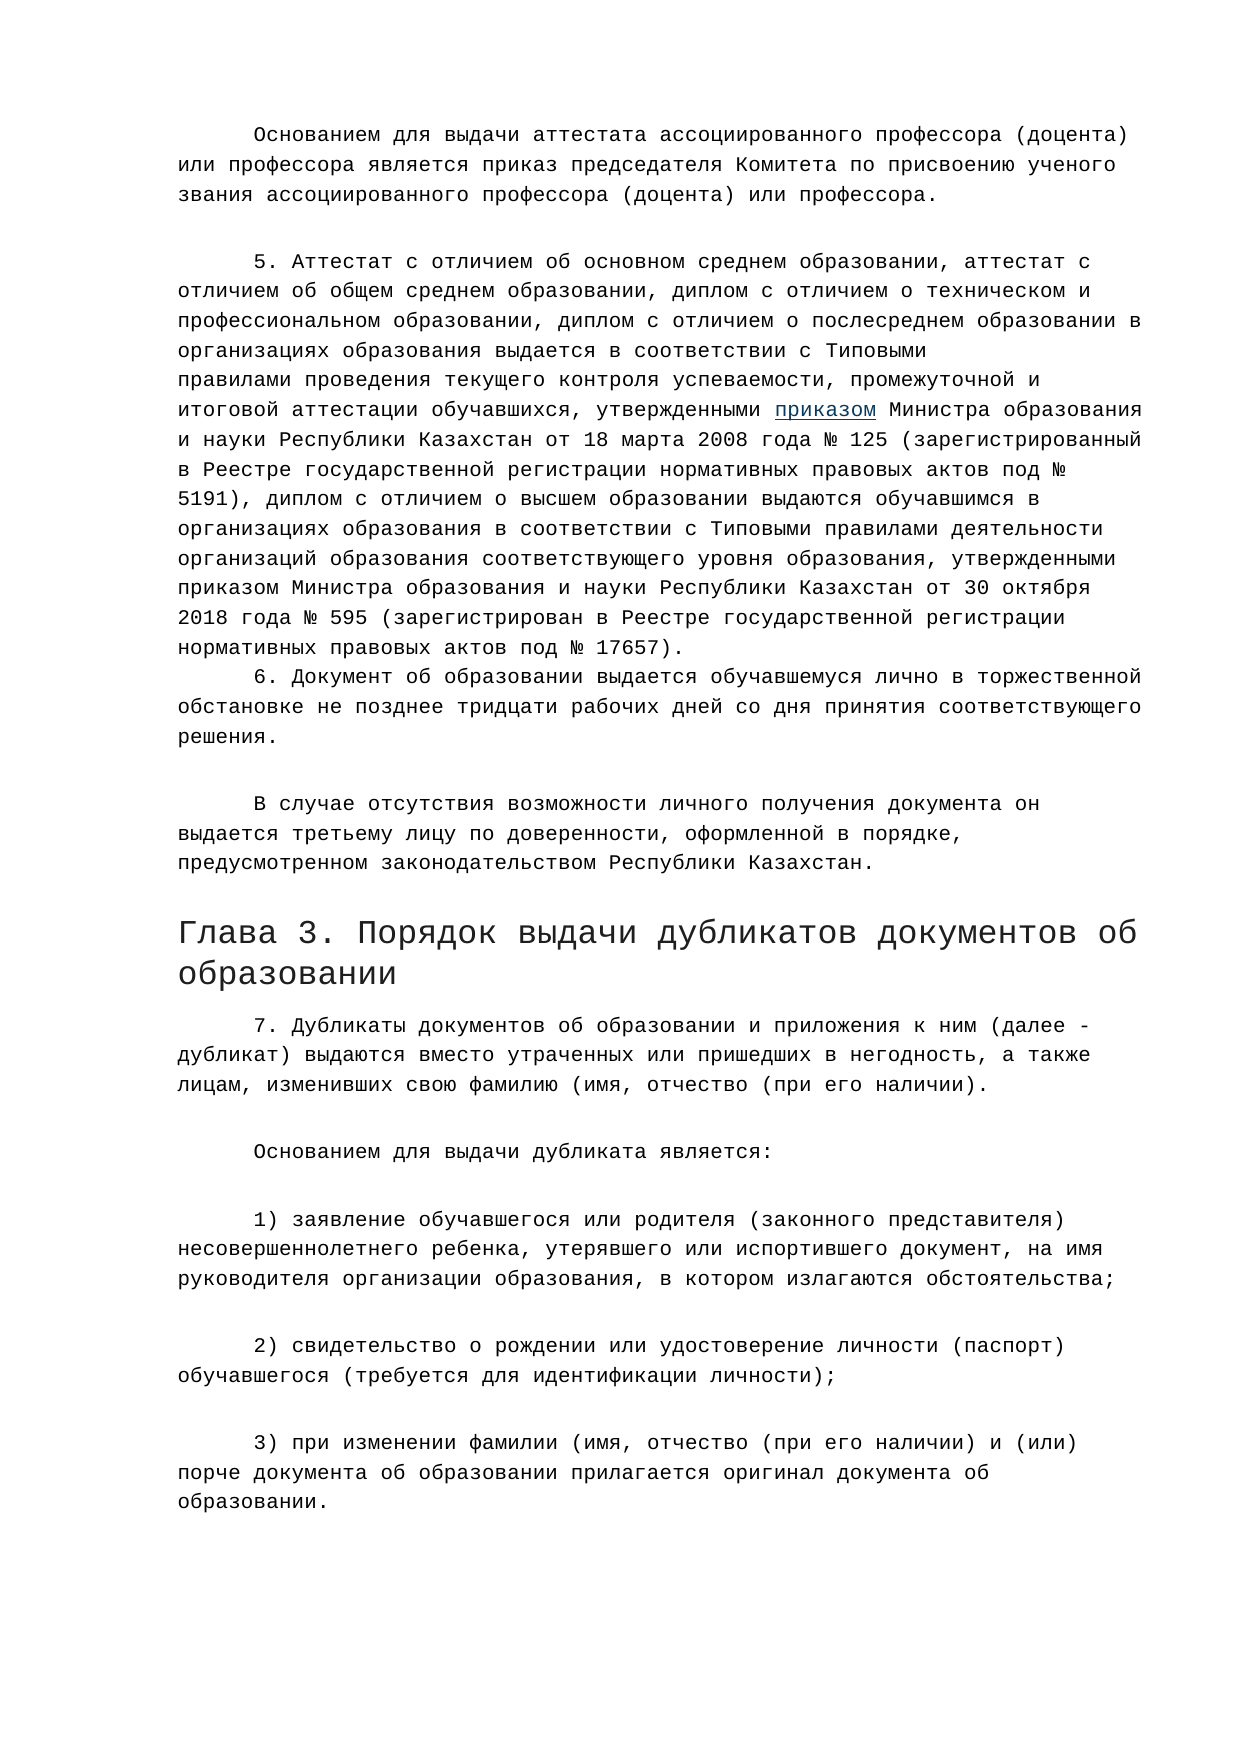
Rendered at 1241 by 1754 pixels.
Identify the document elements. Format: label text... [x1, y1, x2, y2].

text Основанием для выдачи дубликата является: [177, 1135, 1152, 1165]
text 5. Аттестат с отличием об основном среднем образовании, аттестат с отличием об общем среднем образовании, диплом с отличием о техническом и профессиональном образовании, диплом с отличием о послесреднем образовании в организациях образования выдается в соответствии с Типовыми правилами проведения текущего контроля успеваемости, промежуточной и итоговой аттестации обучавшихся, утвержденными приказом Министра образования и науки Республики Казахстан от 18 марта 2008 года № 125 (зарегистрированный в Реестре государственной регистрации нормативных правовых актов под № 5191), диплом с отличием о высшем образовании выдаются обучавшимся в организациях образования в соответствии с Типовыми правилами деятельности организаций образования соответствующего уровня образования, утвержденными приказом Министра образования и науки Республики Казахстан от 30 октября 2018 года № 595 (зарегистрирован в Реестре государственной регистрации нормативных правовых актов под № 17657). [177, 245, 1152, 660]
subtitle Глава 3. Порядок выдачи дубликатов документов об образовании [177, 913, 1152, 995]
text Основанием для выдачи аттестата ассоциированного профессора (доцента) или профессора является приказ председателя Комитета по присвоению ученого звания ассоциированного профессора (доцента) или профессора. [177, 118, 1152, 207]
text 7. Дубликаты документов об образовании и приложения к ним (далее - дубликат) выдаются вместо утраченных или пришедших в негодность, а также лицам, изменивших свою фамилию (имя, отчество (при его наличии). [177, 1009, 1152, 1098]
text 6. Документ об образовании выдается обучавшемуся лично в торжественной обстановке не позднее тридцати рабочих дней со дня принятия соответствующего решения. [177, 660, 1152, 749]
text 2) свидетельство о рождении или удостоверение личности (паспорт) обучавшегося (требуется для идентификации личности); [177, 1329, 1152, 1388]
text 3) при изменении фамилии (имя, отчество (при его наличии) и (или) порче документа об образовании прилагается оригинал документа об образовании. [177, 1426, 1152, 1515]
text 1) заявление обучавшегося или родителя (законного представителя) несовершеннолетнего ребенка, утерявшего или испортившего документ, на имя руководителя организации образования, в котором излагаются обстоятельства; [177, 1202, 1152, 1292]
text В случае отсутствия возможности личного получения документа он выдается третьему лицу по доверенности, оформленной в порядке, предусмотренном законодательством Республики Казахстан. [177, 787, 1152, 876]
